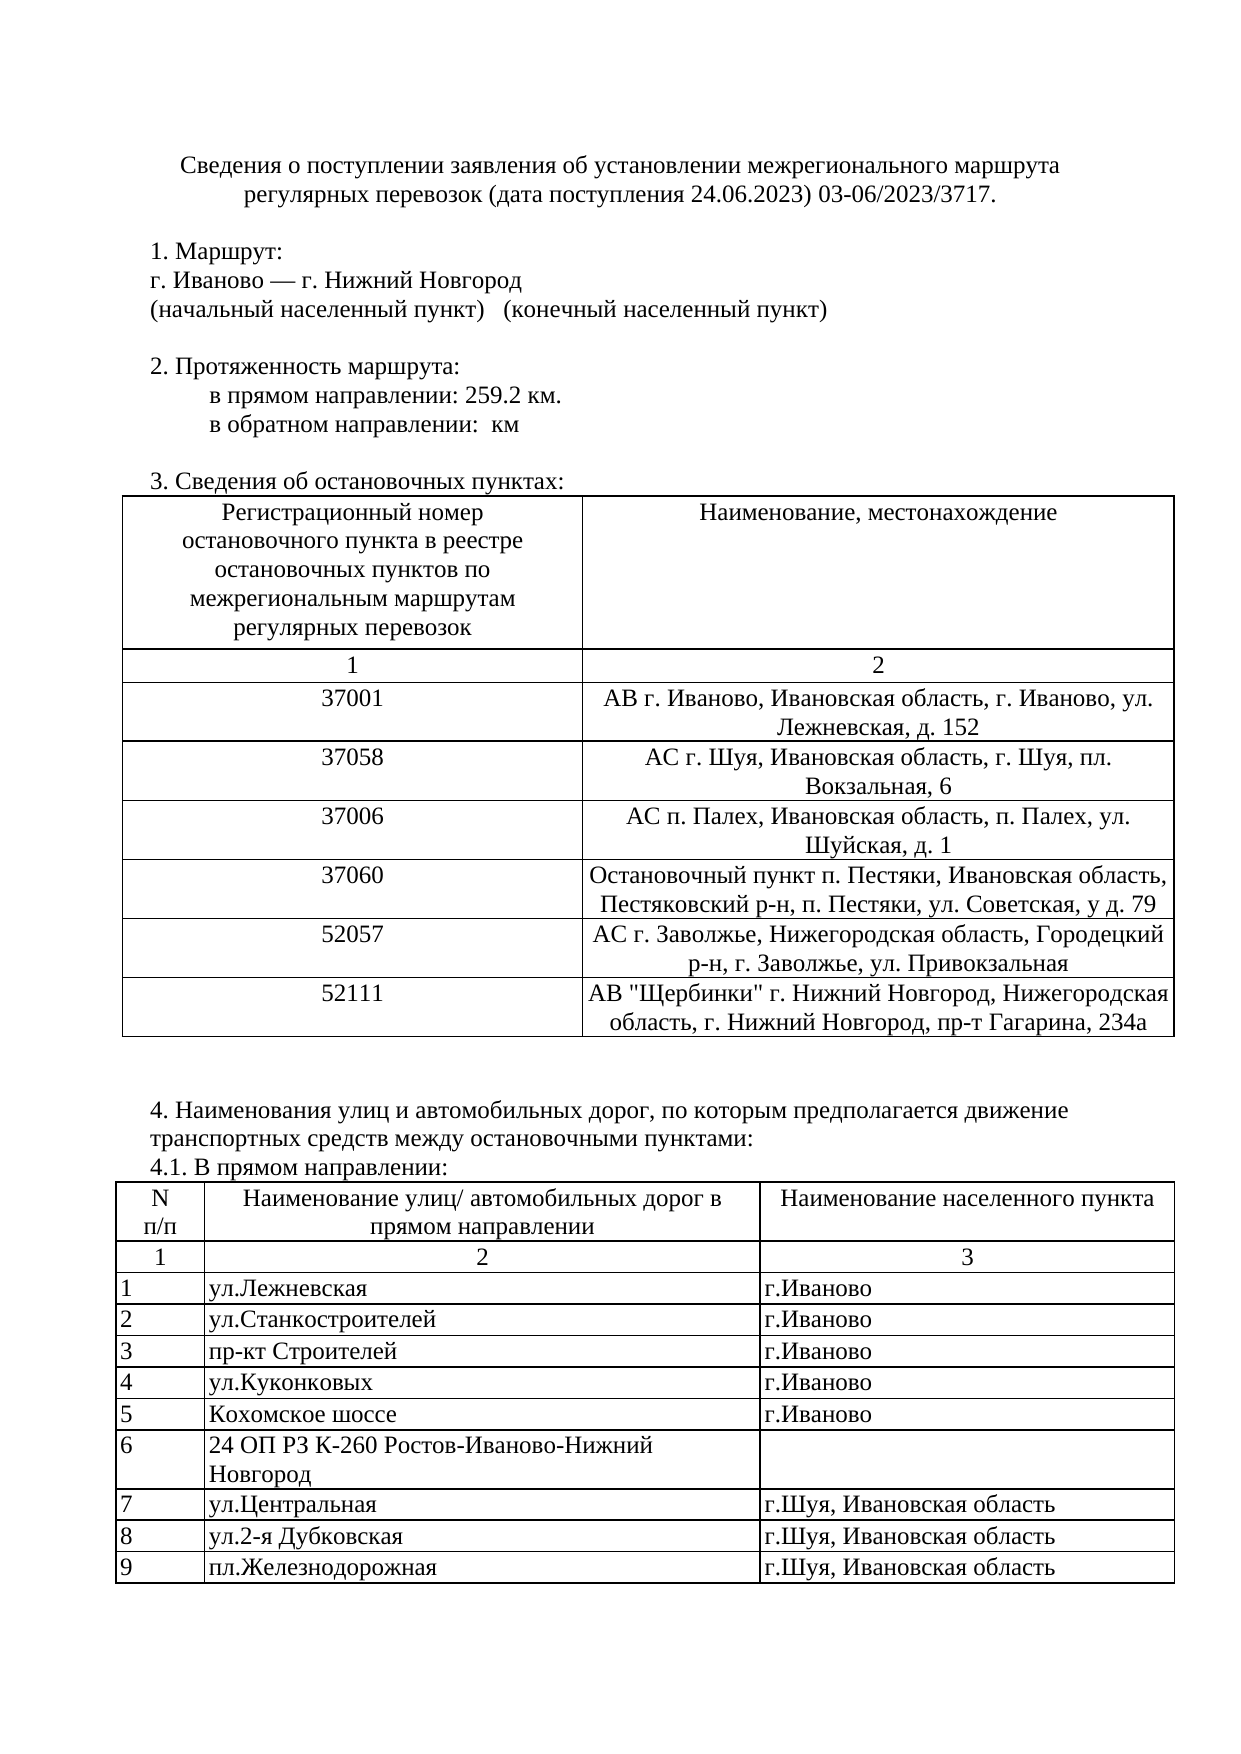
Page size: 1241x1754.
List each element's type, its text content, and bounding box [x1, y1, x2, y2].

text в прямом направлении: 259.2 км. [150, 380, 1090, 409]
table_cell АС г. Заволжье, Нижегородская область, Городецкий р-н, г. Заволжье, ул. Привокзальная [583, 919, 1173, 977]
table_cell 5 [117, 1399, 204, 1429]
table_cell 9 [117, 1552, 204, 1582]
text в обратном направлении: км [150, 409, 1090, 437]
table_cell 1 [123, 650, 582, 681]
table_cell 6 [117, 1431, 204, 1488]
table_cell 52111 [123, 978, 582, 1036]
table_cell Остановочный пункт п. Пестяки, Ивановская область, Пестяковский р-н, п. Пестяки, ул. Советская, у д. 79 [583, 860, 1173, 918]
text 1. Маршрут: [150, 236, 1090, 265]
table_cell Кохомское шоссе [205, 1399, 759, 1429]
table_cell 37058 [123, 742, 582, 799]
table_header Наименование улиц/ автомобильных дорог в прямом направлении [205, 1183, 759, 1240]
table_cell 1 [117, 1273, 204, 1303]
table_header Наименование, местонахождение [583, 497, 1173, 648]
table_cell АВ "Щербинки" г. Нижний Новгород, Нижегородская область, г. Нижний Новгород, пр-т Гагарина, 234а [583, 978, 1173, 1036]
table_cell 24 ОП РЗ К-260 Ростов-Иваново-Нижний Новгород [205, 1431, 759, 1488]
table_cell г.Иваново [761, 1399, 1174, 1429]
table_cell 1 [117, 1242, 204, 1272]
table_cell 52057 [123, 919, 582, 977]
table_cell 8 [117, 1521, 204, 1551]
table_header Регистрационный номер остановочного пункта в реестре остановочных пунктов по межрегиональным маршрутам регулярных перевозок [123, 497, 582, 648]
table_cell ул.Куконковых [205, 1368, 759, 1397]
text 4. Наименования улиц и автомобильных дорог, по которым предполагается движение транспортных средств между остановочными пунктами: [150, 1095, 1090, 1152]
table_cell 2 [117, 1305, 204, 1334]
table_cell г.Иваново [761, 1305, 1174, 1334]
table_header N п/п [117, 1183, 204, 1240]
text г. Иваново — г. Нижний Новгород [150, 265, 1090, 294]
text 4.1. В прямом направлении: [150, 1152, 1090, 1181]
table_cell 37060 [123, 860, 582, 918]
table_cell АС п. Палех, Ивановская область, п. Палех, ул. Шуйская, д. 1 [583, 801, 1173, 858]
table_cell пл.Железнодорожная [205, 1552, 759, 1582]
table_cell г.Шуя, Ивановская область [761, 1490, 1174, 1519]
table_cell ул.Станкостроителей [205, 1305, 759, 1334]
table_cell г.Иваново [761, 1336, 1174, 1366]
table_cell 37006 [123, 801, 582, 858]
table_cell [761, 1431, 1174, 1488]
text 3. Сведения об остановочных пунктах: [150, 466, 1090, 495]
table_cell 7 [117, 1490, 204, 1519]
table_cell 2 [583, 650, 1173, 681]
table_cell ул.Лежневская [205, 1273, 759, 1303]
table_cell 2 [205, 1242, 759, 1272]
text 2. Протяженность маршрута: [150, 351, 1090, 380]
table_cell АВ г. Иваново, Ивановская область, г. Иваново, ул. Лежневская, д. 152 [583, 683, 1173, 740]
table_cell г.Шуя, Ивановская область [761, 1521, 1174, 1551]
table_cell ул.Центральная [205, 1490, 759, 1519]
table_cell 3 [117, 1336, 204, 1366]
table_cell 4 [117, 1368, 204, 1397]
text (начальный населенный пункт) (конечный населенный пункт) [150, 294, 1090, 322]
table_cell 3 [761, 1242, 1174, 1272]
table_cell ул.2-я Дубковская [205, 1521, 759, 1551]
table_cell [761, 1552, 1174, 1582]
text Сведения о поступлении заявления об установлении межрегионального маршрута регулярных перевозок (дата поступления 24.06.2023) 03-06/2023/3717. [150, 150, 1090, 207]
table_header Наименование населенного пункта [761, 1183, 1174, 1240]
table_cell 37001 [123, 683, 582, 740]
table_cell пр-кт Строителей [205, 1336, 759, 1366]
table_cell АС г. Шуя, Ивановская область, г. Шуя, пл. Вокзальная, 6 [583, 742, 1173, 799]
table_cell г.Иваново [761, 1273, 1174, 1303]
table_cell г.Иваново [761, 1368, 1174, 1397]
